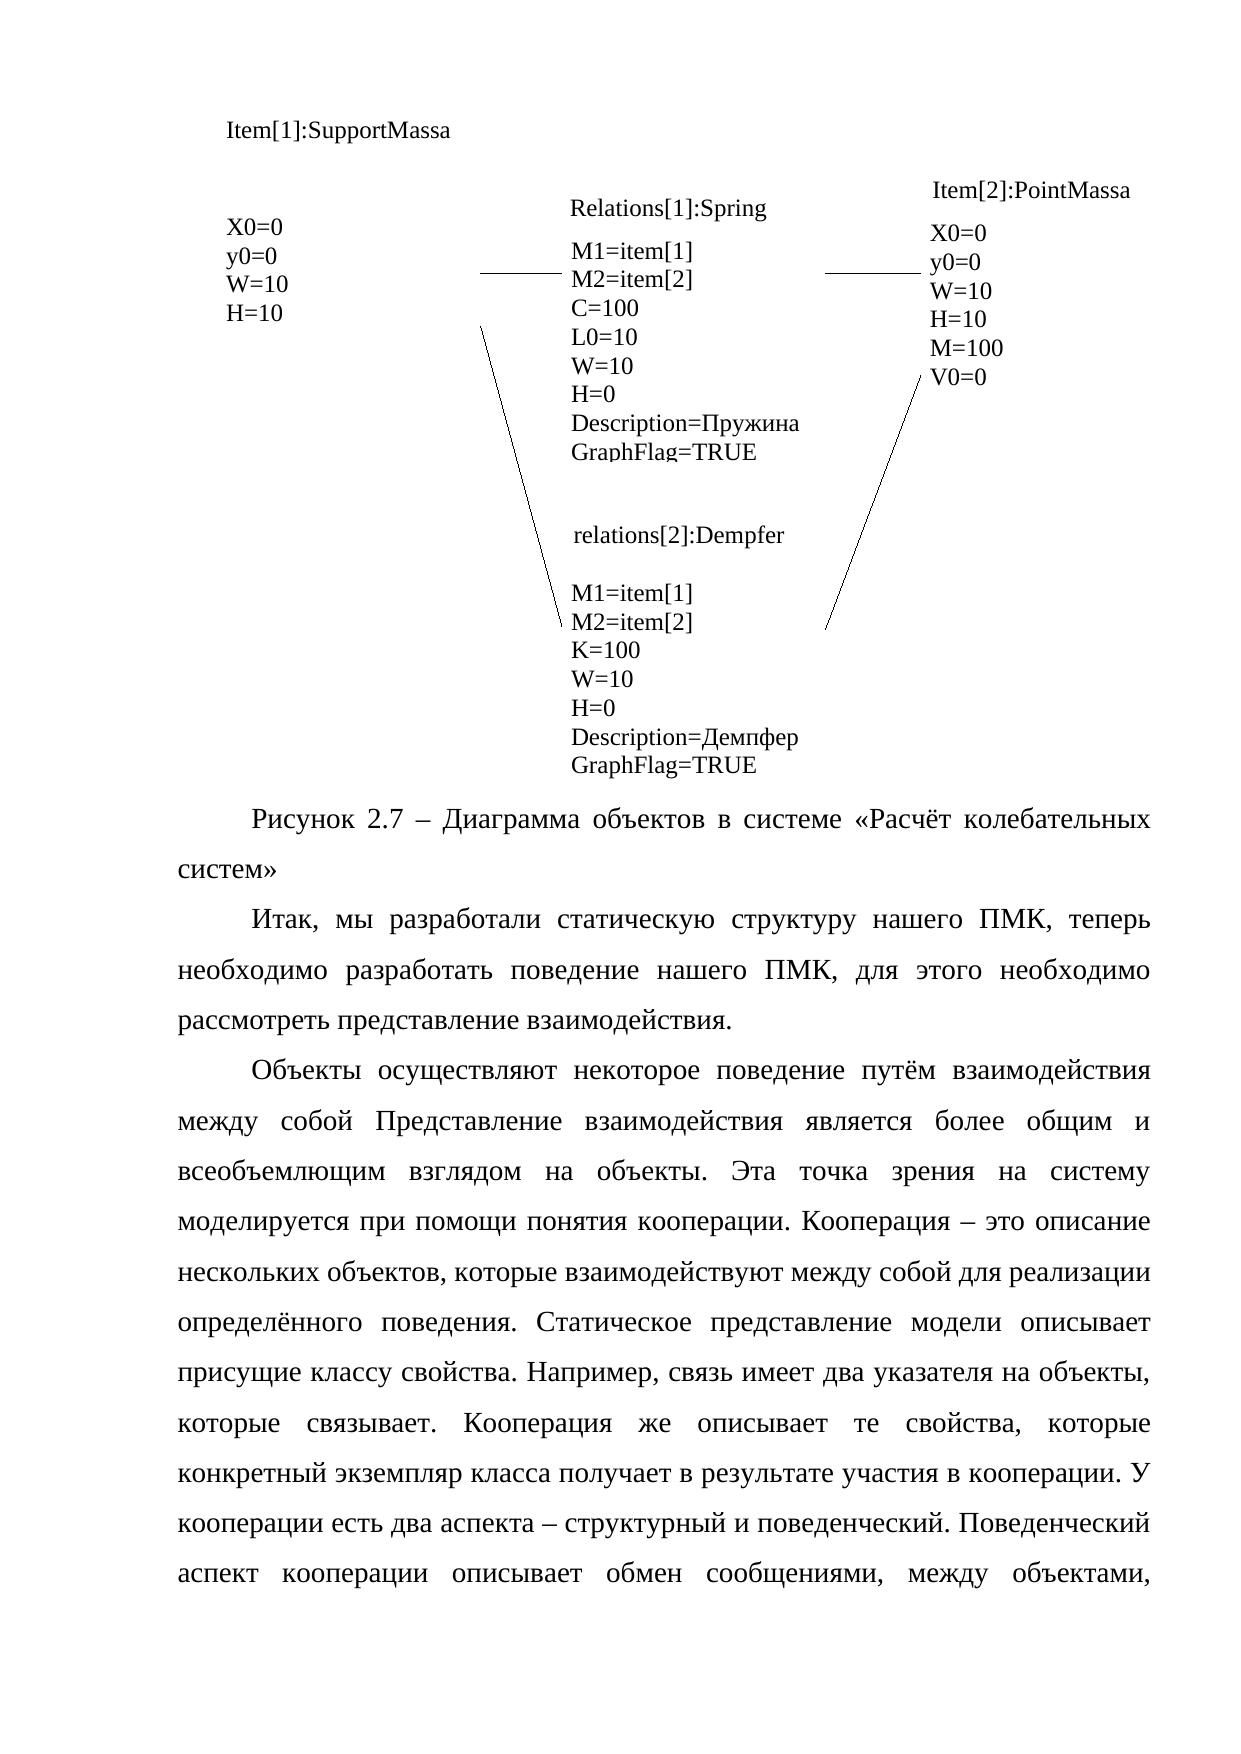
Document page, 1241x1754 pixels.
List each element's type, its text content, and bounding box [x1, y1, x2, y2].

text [177, 1052, 1152, 1589]
text Рисунок 2.7 – Диаграмма объектов в системе «Расчёт колебательных систем» [177, 801, 1152, 885]
text Итак, мы разработали статическую структуру нашего ПМК, теперь необходимо разработать поведение нашего ПМК, для этого необходимо рассмотреть представление взаимодействия. [177, 902, 1152, 1036]
